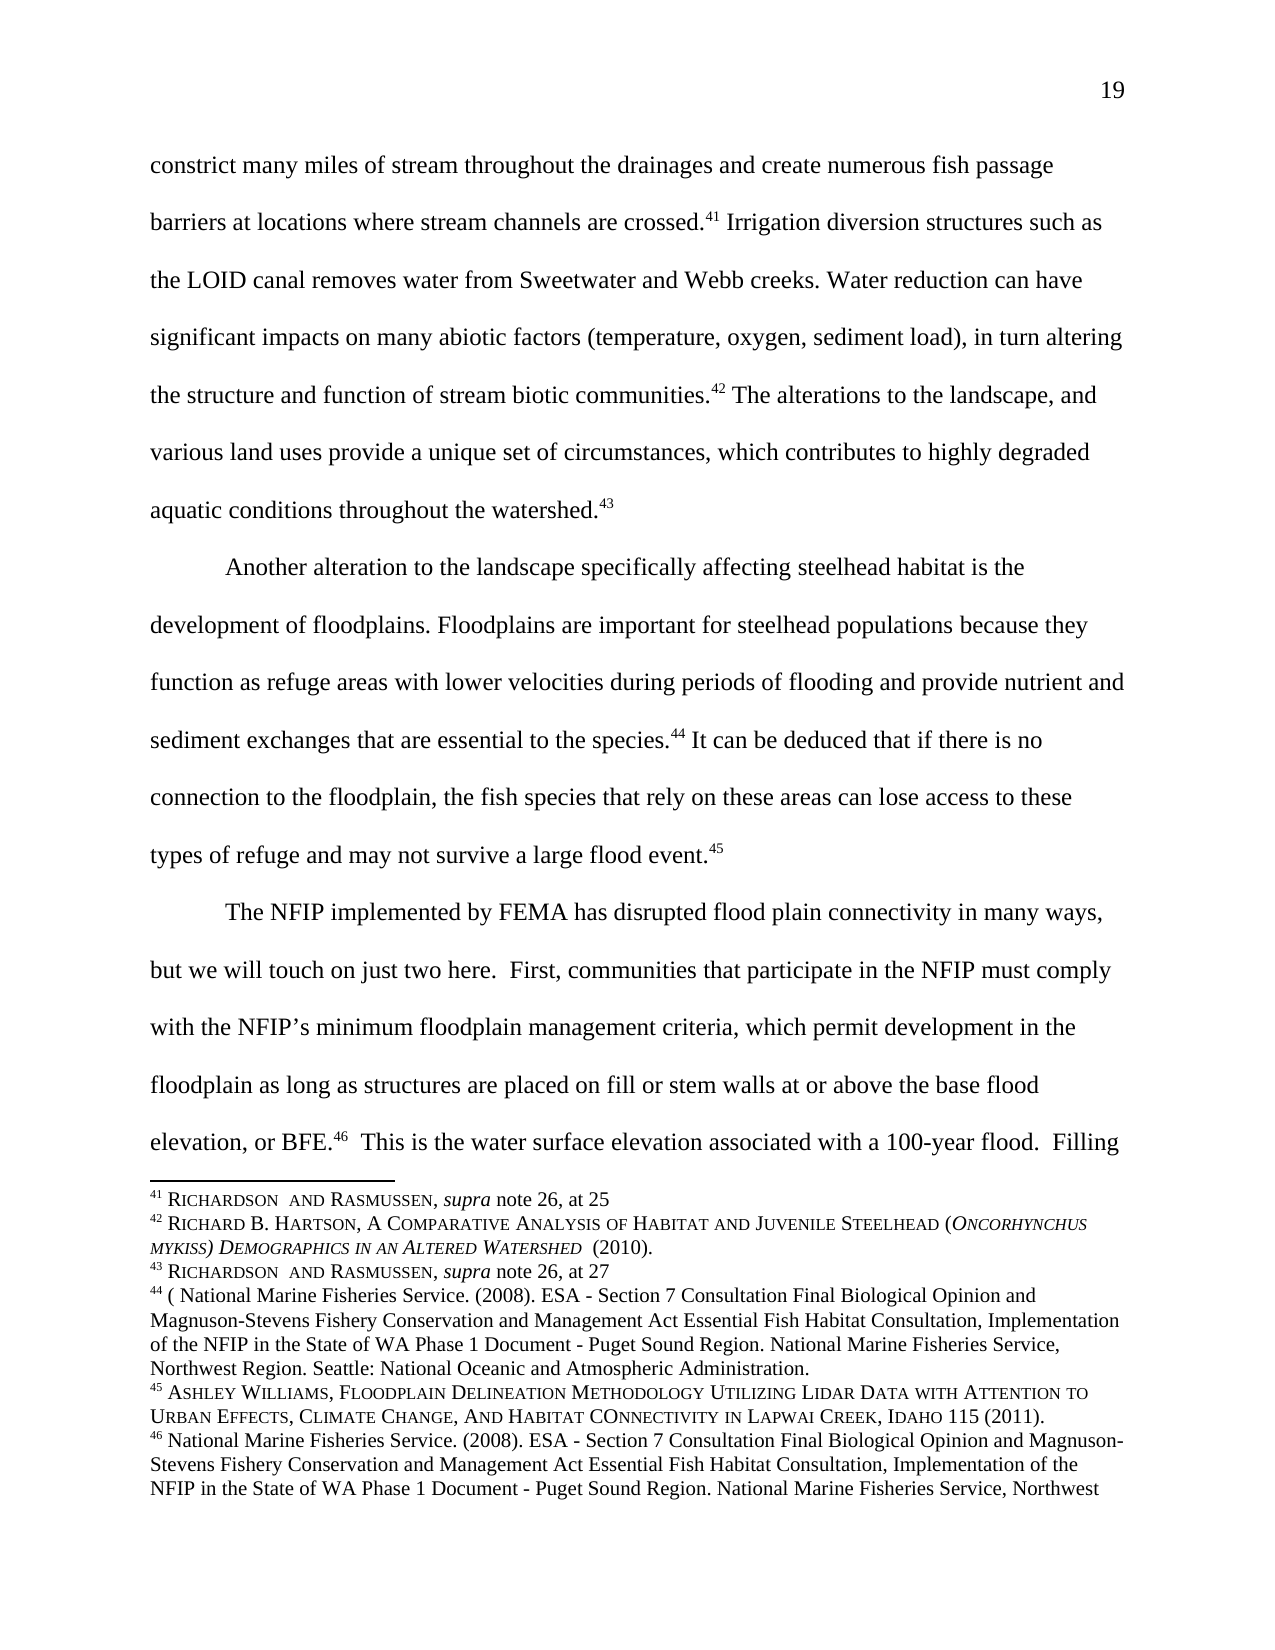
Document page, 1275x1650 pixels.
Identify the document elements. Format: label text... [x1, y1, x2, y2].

text Another alteration to the landscape specifically affecting steelhead habitat is the development of floodplains. Floodplains are important for steelhead populations because they function as refuge areas with lower velocities during periods of flooding and provide nutrient and sediment exchanges that are essential to the species. It can be deduced that if there is no connection to the floodplain, the fish species that rely on these areas can lose access to these types of refuge and may not survive a large flood event. [150, 552, 1125, 869]
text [150, 150, 1125, 524]
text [150, 897, 1125, 1156]
